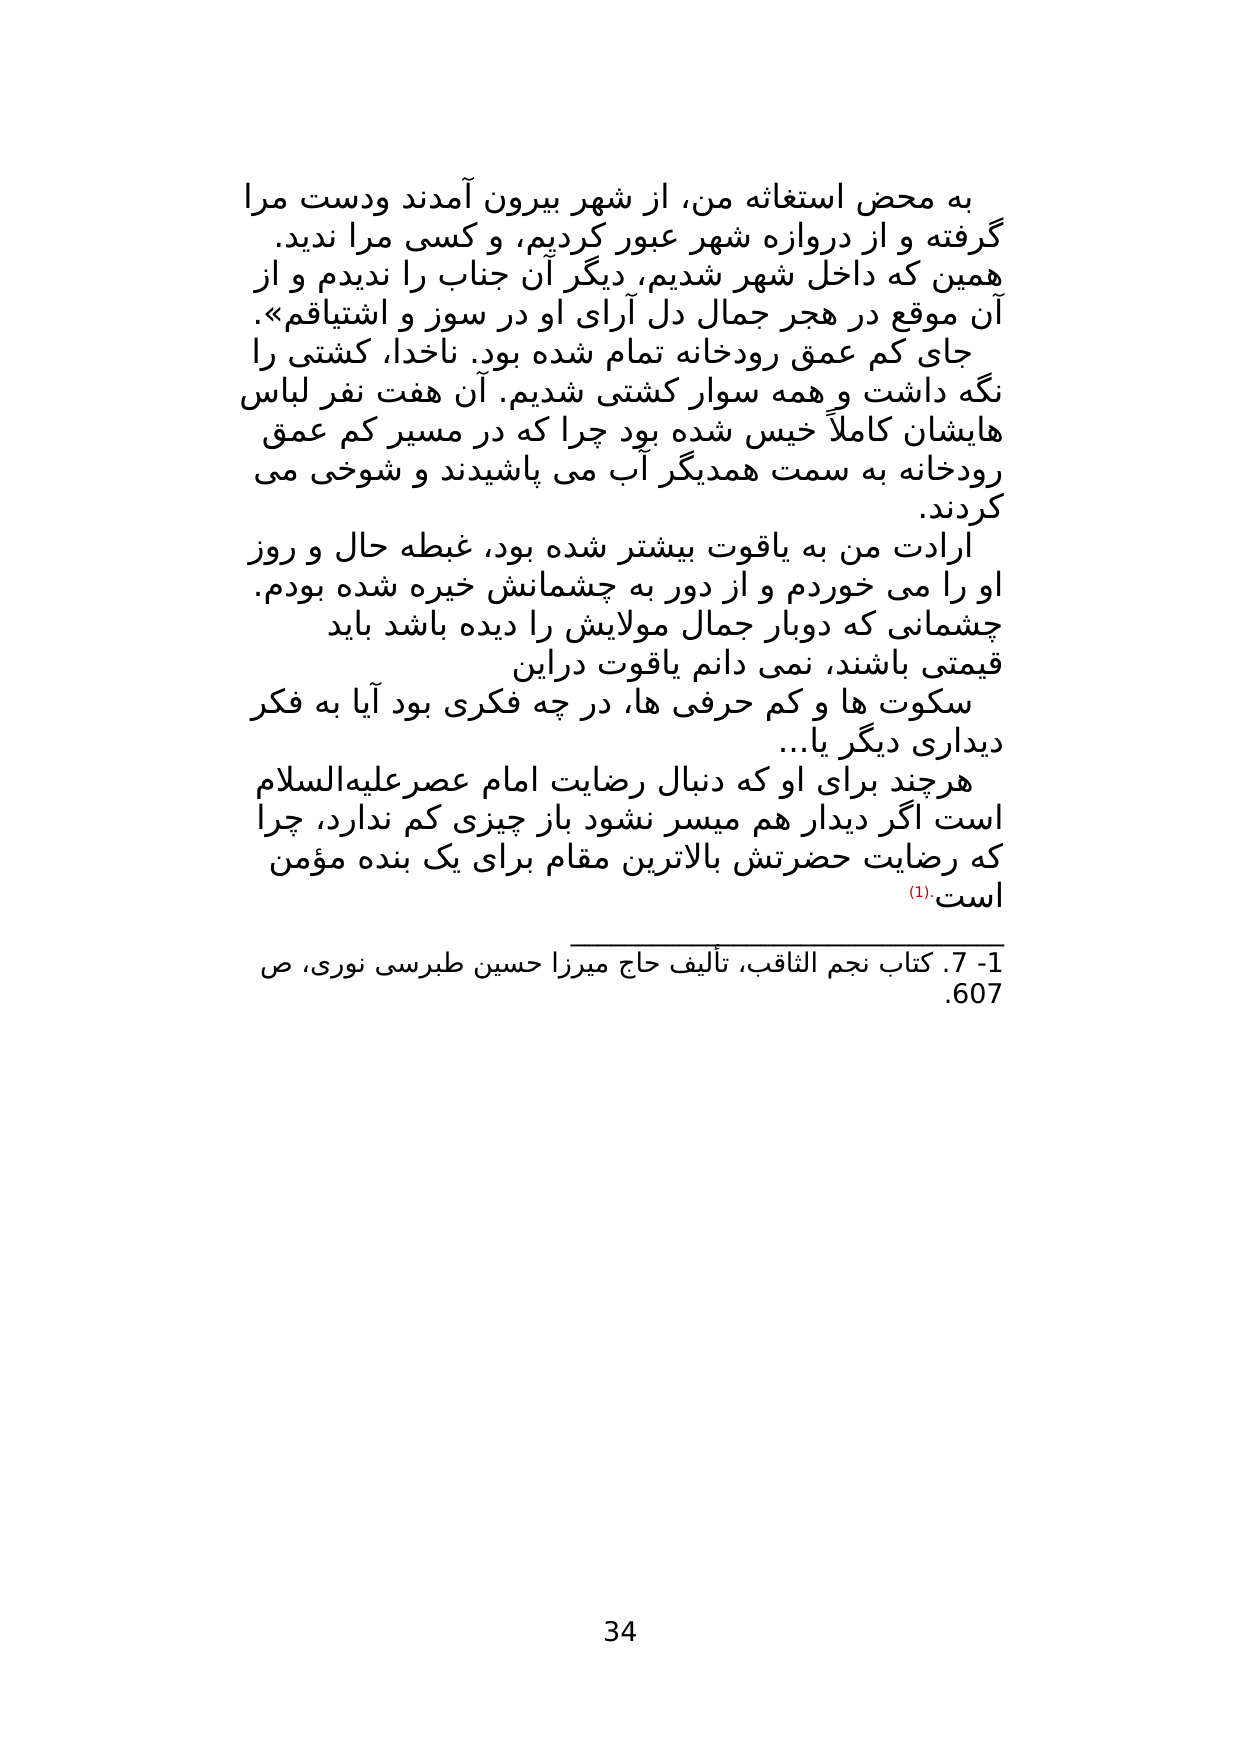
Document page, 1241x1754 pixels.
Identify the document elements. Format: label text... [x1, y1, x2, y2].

text به محض استغاثه من، از شهر بیرون آمدند ودست مرا گرفته و از دروازه شهر عبور کردیم، و کسی مرا ندید. همین که داخل شهر شدیم، دیگر آن جناب را ندیدم و از آن موقع در هجر جمال دل آرای او در سوز و اشتیاقم». [236, 177, 1004, 333]
text هرچند برای او که دنبال رضایت امام عصرعليه‌السلام است اگر دیدار هم میسر نشود باز چیزی کم ندارد، چرا که رضایت حضرتش بالاترین مقام برای یک بنده مؤمن است.(1) [236, 760, 1004, 915]
text 1- 7. کتاب نجم الثاقب، تألیف حاج میرزا حسین طبرسی نوری، ص 607. [236, 947, 1004, 1010]
text ارادت من به یاقوت بیشتر شده بود، غبطه حال و روز او را می خوردم و از دور به چشمانش خیره شده بودم. چشمانی که دوبار جمال مولایش را دیده باشد باید قیمتی باشند، نمی دانم یاقوت دراین [236, 527, 1004, 682]
text جای کم عمق رودخانه تمام شده بود. ناخدا، کشتی را نگه داشت و همه سوار کشتی شدیم. آن هفت نفر لباس هایشان کاملاً خیس شده بود چرا که در مسیر کم عمق رودخانه به سمت همدیگر آب می پاشیدند و شوخی می کردند. [236, 333, 1004, 527]
text سکوت ها و کم حرفی ها، در چه فکری بود آیا به فکر دیداری دیگر یا... [236, 682, 1004, 760]
text ________________________________ [236, 915, 1004, 947]
